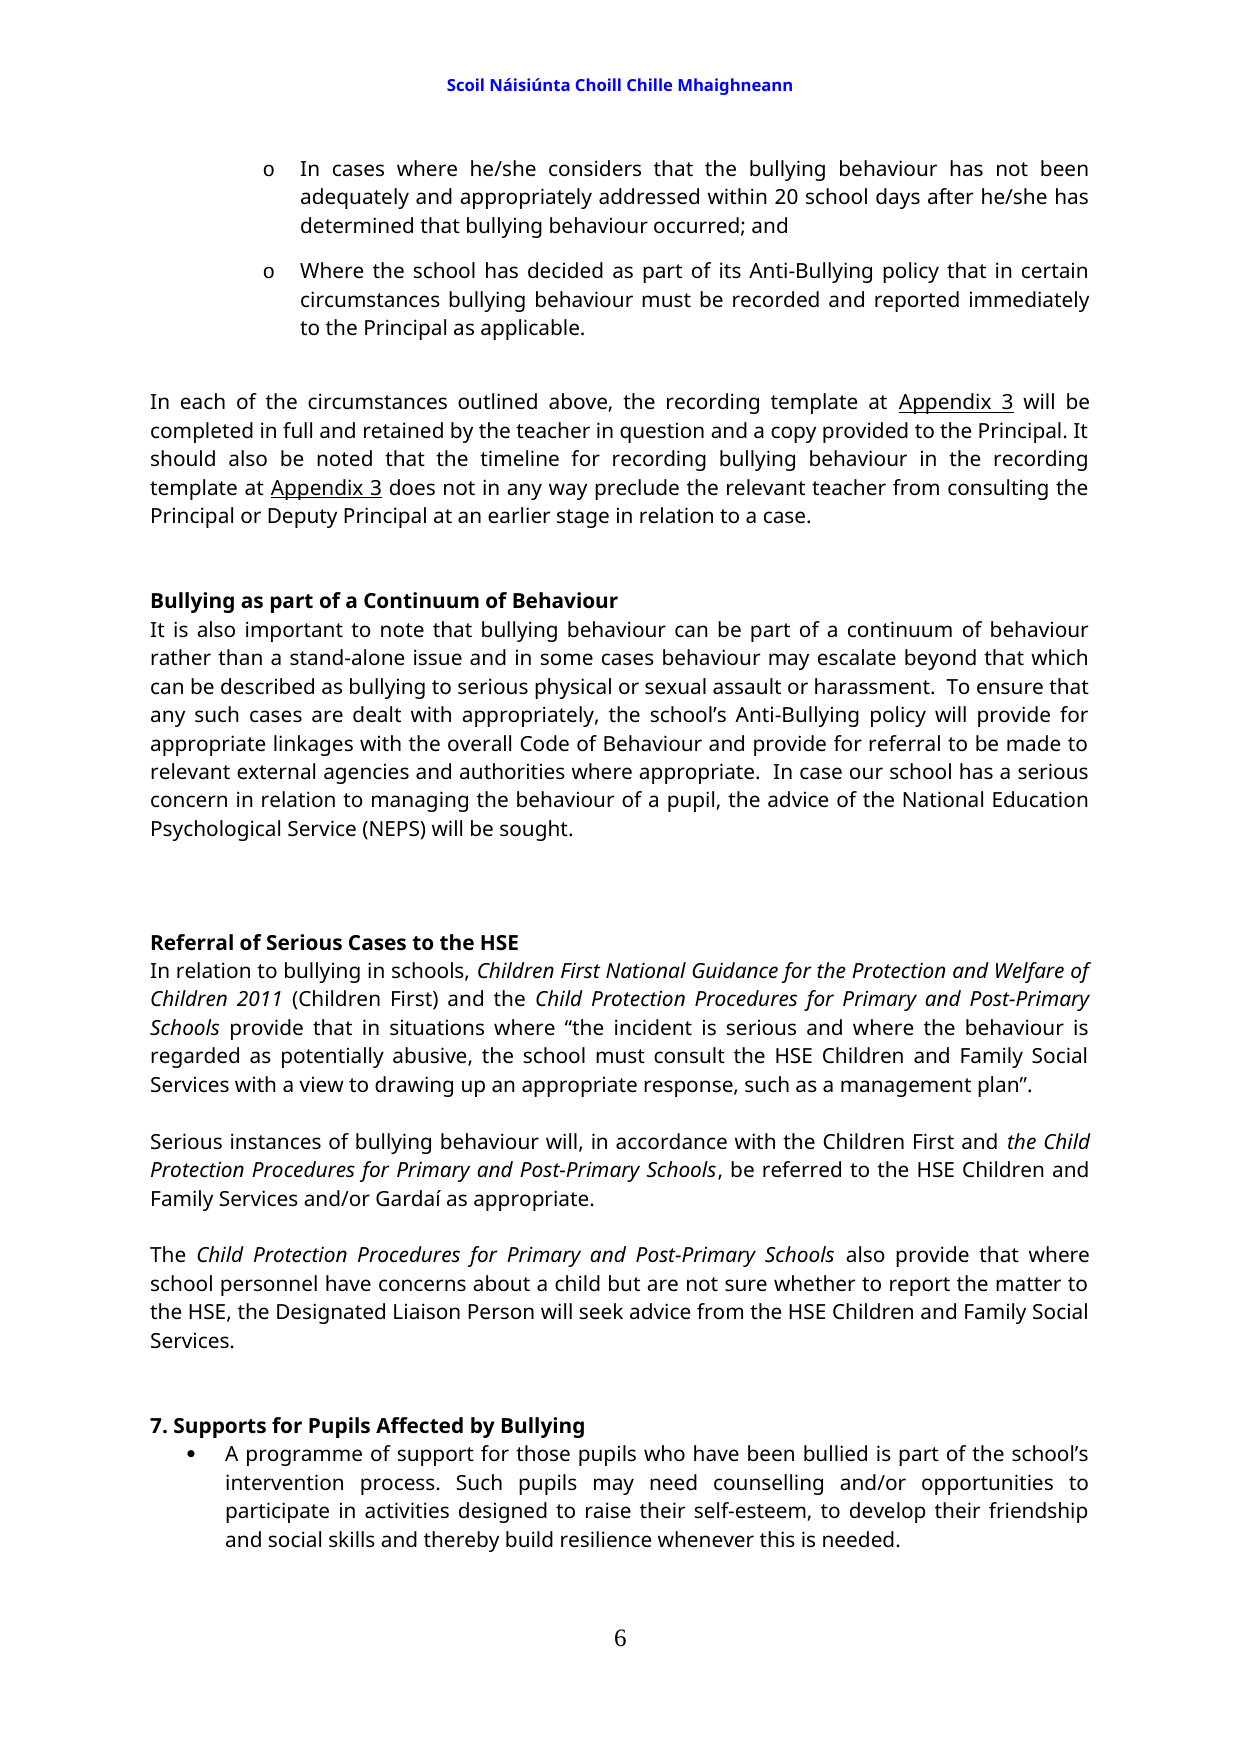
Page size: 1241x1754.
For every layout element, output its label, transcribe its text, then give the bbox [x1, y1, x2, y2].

text It is also important to note that bullying behaviour can be part of a continuum of behaviour rather than a stand-alone issue and in some cases behaviour may escalate beyond that which can be described as bullying to serious physical or sexual assault or harassment. To ensure that any such cases are dealt with appropriately, the school’s Anti-Bullying policy will provide for appropriate linkages with the overall Code of Behaviour and provide for referral to be made to relevant external agencies and authorities where appropriate. In case our school has a serious concern in relation to managing the behaviour of a pupil, the advice of the National Education Psychological Service (NEPS) will be sought. [150, 615, 1090, 842]
list Where the school has decided as part of its Anti-Bullying policy that in certain circumstances bullying behaviour must be recorded and reported immediately to the Principal as applicable. [262, 256, 1090, 342]
list In cases where he/she considers that the bullying behaviour has not been adequately and appropriately addressed within 20 school days after he/she has determined that bullying behaviour occurred; and [262, 154, 1090, 239]
text Serious instances of bullying behaviour will, in accordance with the Children First and the Child Protection Procedures for Primary and Post-Primary Schools, be referred to the HSE Children and Family Services and/or Gardaí as appropriate. [150, 1127, 1090, 1212]
text Bullying as part of a Continuum of Behaviour [150, 586, 1090, 615]
text Referral of Serious Cases to the HSE [150, 928, 1090, 956]
text 7. Supports for Pupils Affected by Bullying [150, 1411, 1090, 1439]
text The Child Protection Procedures for Primary and Post-Primary Schools also provide that where school personnel have concerns about a child but are not sure whether to report the matter to the HSE, the Designated Liaison Person will seek advice from the HSE Children and Family Social Services. [150, 1241, 1090, 1354]
text In relation to bullying in schools, Children First National Guidance for the Protection and Welfare of Children 2011 (Children First) and the Child Protection Procedures for Primary and Post-Primary Schools provide that in situations where “the incident is serious and where the behaviour is regarded as potentially abusive, the school must consult the HSE Children and Family Social Services with a view to drawing up an appropriate response, such as a management plan”. [150, 956, 1090, 1098]
text In each of the circumstances outlined above, the recording template at Appendix 3 will be completed in full and retained by the teacher in question and a copy provided to the Principal. It should also be noted that the timeline for recording bullying behaviour in the recording template at Appendix 3 does not in any way preclude the relevant teacher from consulting the Principal or Deputy Principal at an earlier stage in relation to a case. [150, 387, 1090, 529]
list A programme of support for those pupils who have been bullied is part of the school’s intervention process. Such pupils may need counselling and/or opportunities to participate in activities designed to raise their self-esteem, to develop their friendship and social skills and thereby build resilience whenever this is needed. [187, 1439, 1090, 1553]
